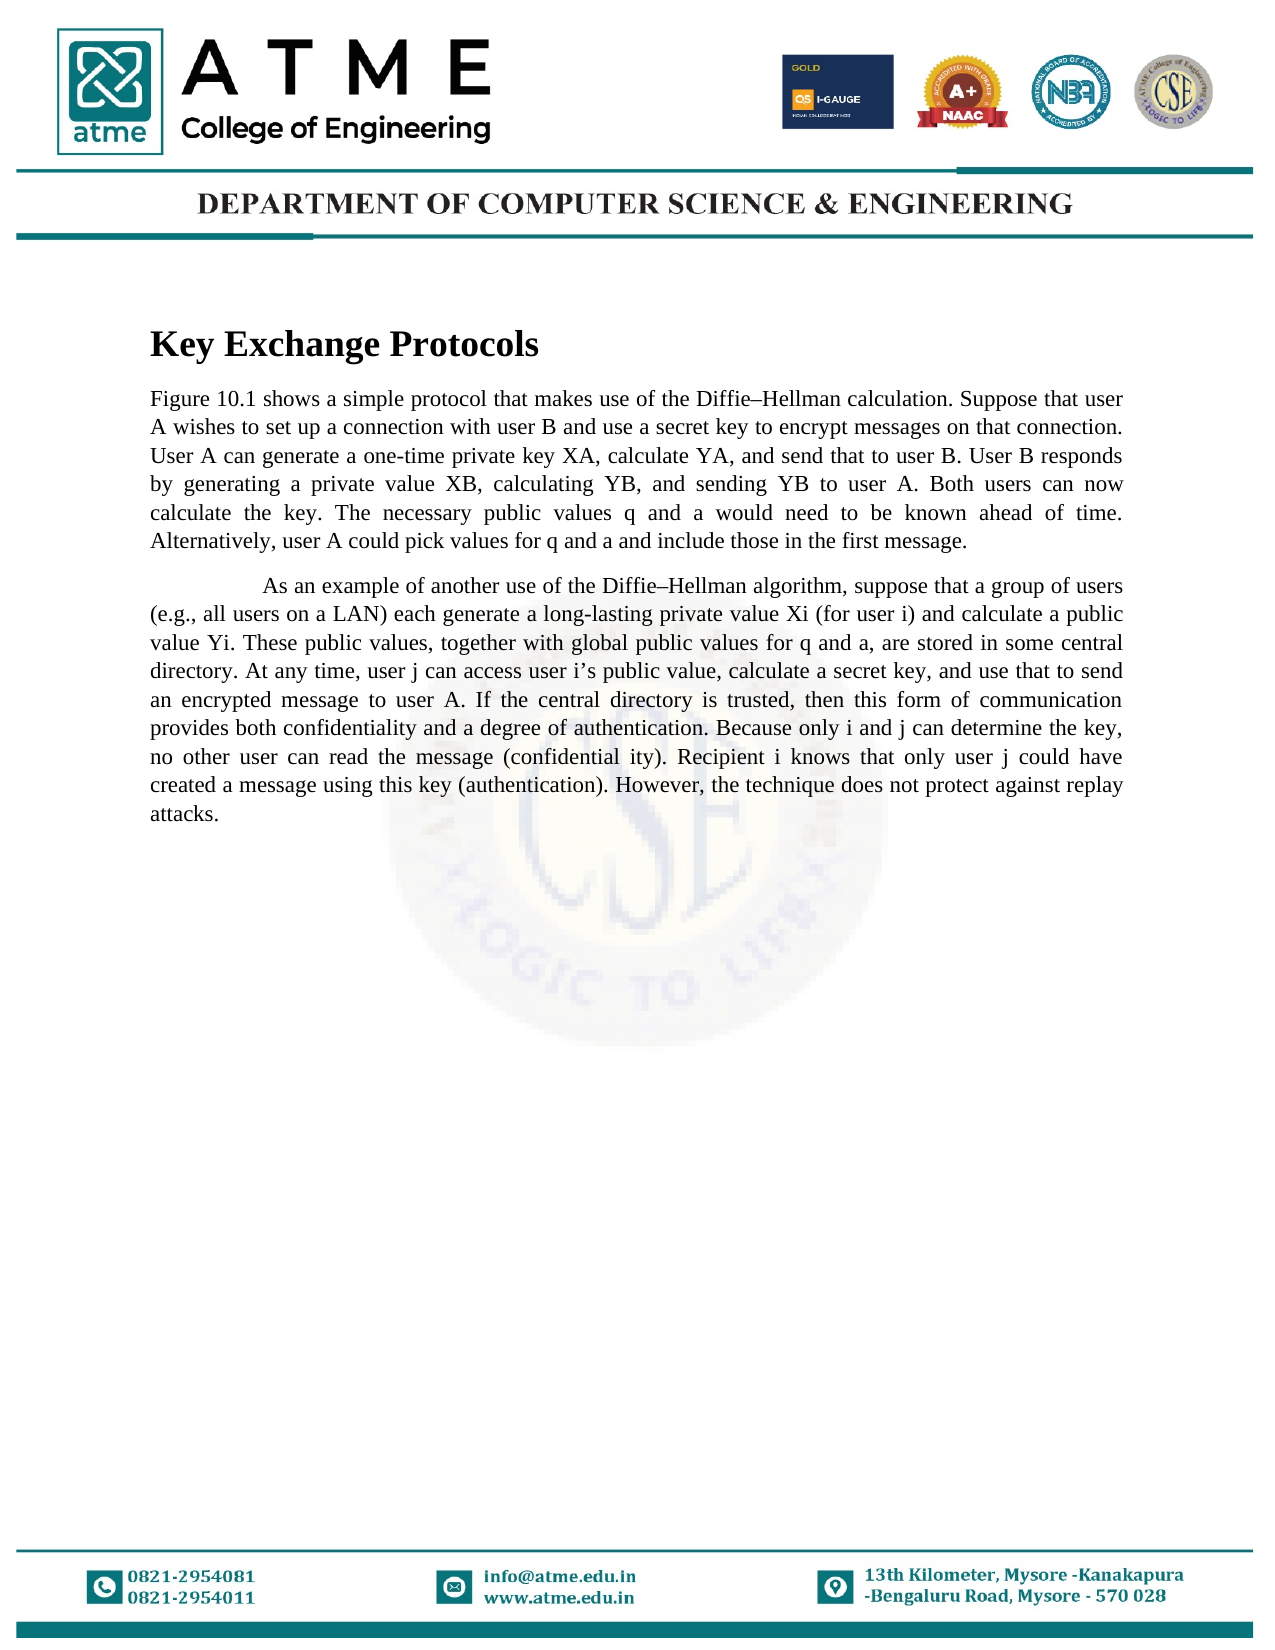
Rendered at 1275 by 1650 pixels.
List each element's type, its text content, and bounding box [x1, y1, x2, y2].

text Figure 10.1 shows a simple protocol that makes use of the Diffie–Hellman calculation. Suppose that user A wishes to set up a connection with user B and use a secret key to encrypt messages on that connection. User A can generate a one-time private key XA, calculate YA, and send that to user B. User B responds by generating a private value XB, calculating YB, and sending YB to user A. Both users can now calculate the key. The necessary public values q and a would need to be known ahead of time. Alternatively, user A could pick values for q and a and include those in the first message. [150, 385, 1125, 553]
text As an example of another use of the Diffie–Hellman algorithm, suppose that a group of users (e.g., all users on a LAN) each generate a long-lasting private value Xi (for user i) and calculate a public value Yi. These public values, together with global public values for q and a, are stored in some central directory. At any time, user j can access user i’s public value, calculate a secret key, and use that to send an encrypted message to user A. If the central directory is trusted, then this form of communication provides both confidentiality and a degree of authentication. Because only i and j can determine the key, no other user can read the message (confidential ity). Recipient i knows that only user j could have created a message using this key (authentication). However, the technique does not protect against replay attacks. [150, 572, 1125, 826]
text Key Exchange Protocols [150, 322, 1125, 365]
picture [16, 0, 1254, 1638]
